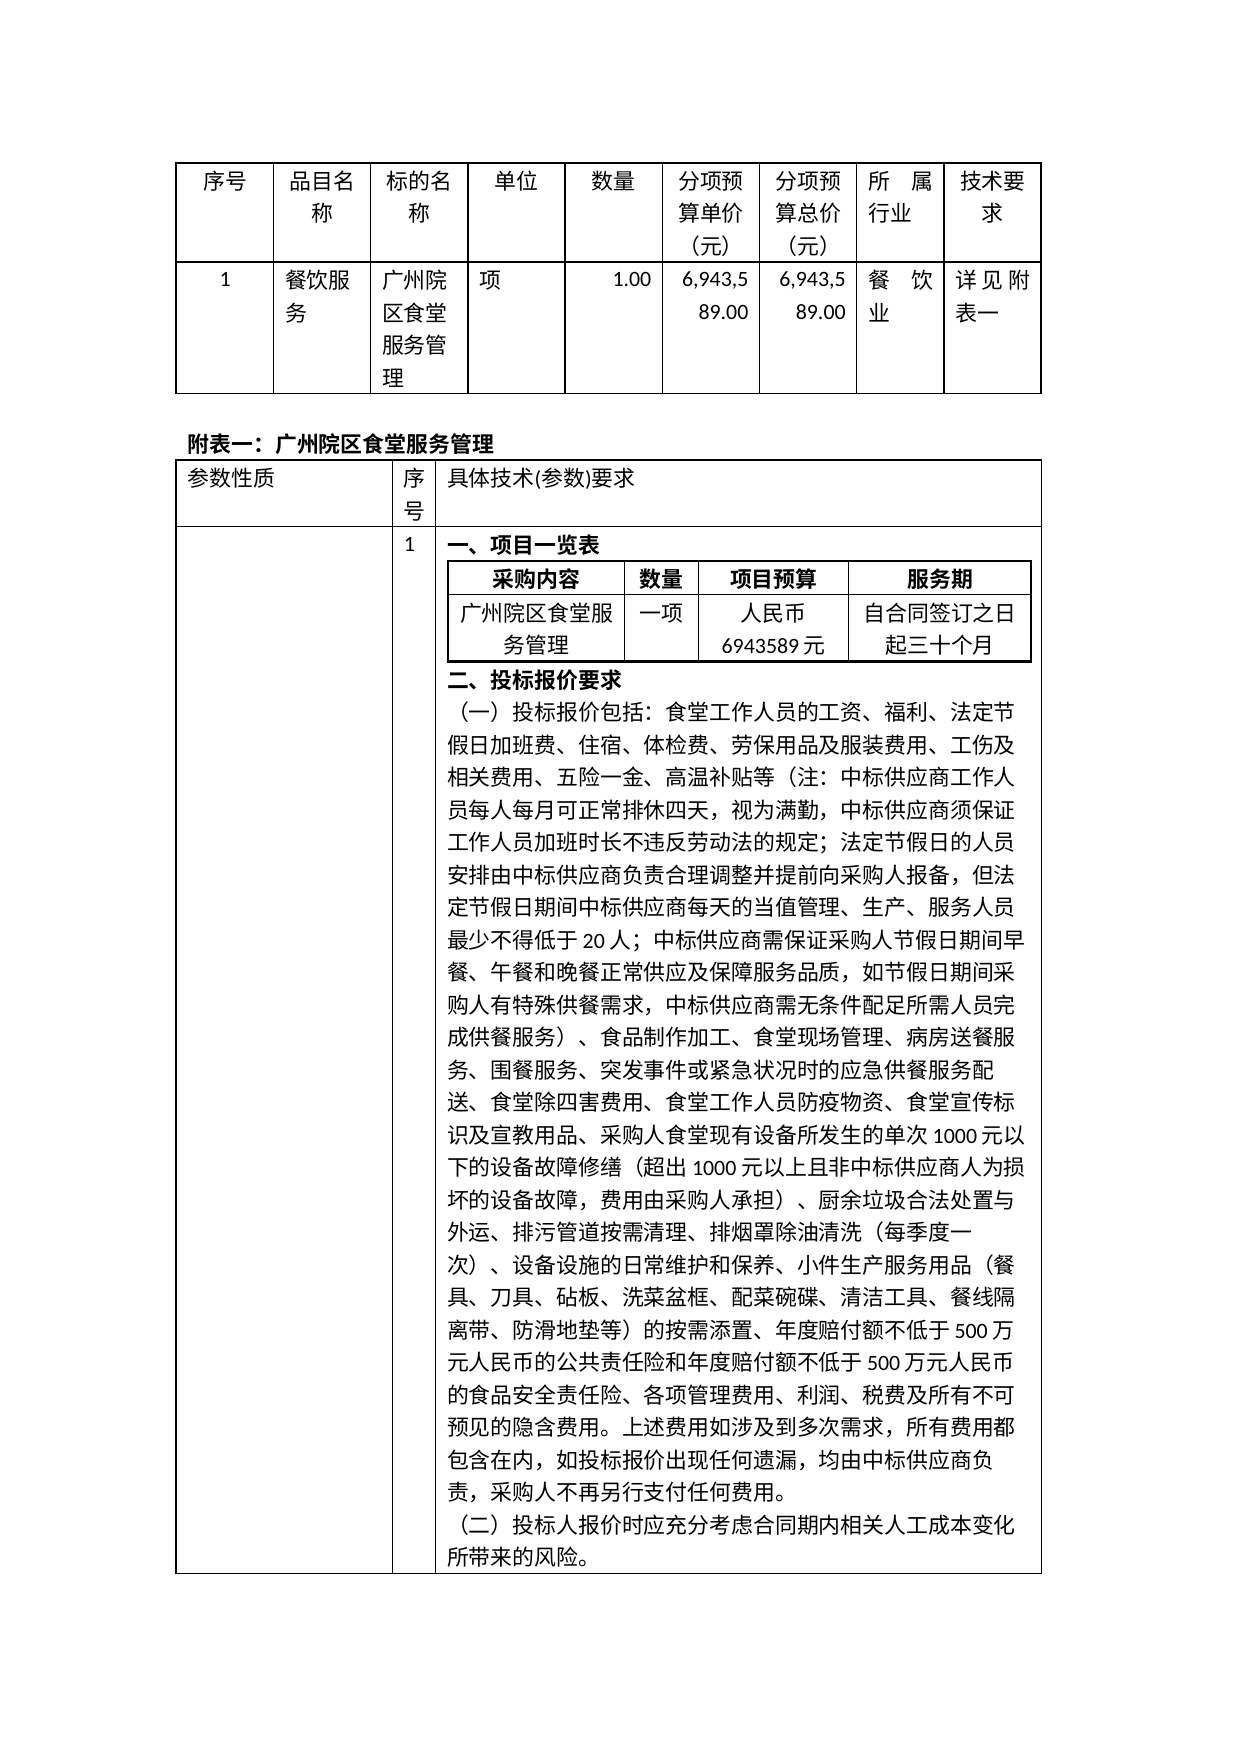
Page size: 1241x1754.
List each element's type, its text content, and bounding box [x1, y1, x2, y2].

table_cell 6,943,589.00 [760, 263, 856, 393]
table_header 单位 [469, 164, 564, 261]
table_cell 餐饮业 [857, 263, 943, 393]
table_header 具体技术(参数)要求 [436, 461, 1041, 526]
table_header 数量 [566, 164, 662, 261]
table_header 所属行业 [857, 164, 943, 261]
table_cell 广州院区食堂服务管理 [371, 263, 467, 393]
table_header 技术要求 [945, 164, 1040, 261]
table_cell 项 [469, 263, 564, 393]
table_cell 1 [393, 527, 435, 1572]
table_header 标的名称 [371, 164, 467, 261]
table_cell 6,943,589.00 [663, 263, 759, 393]
table_cell 1.00 [566, 263, 662, 393]
table_header 序号 [177, 164, 273, 261]
table_cell 餐饮服务 [274, 263, 370, 393]
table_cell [436, 527, 1041, 1572]
table_cell [177, 527, 392, 1572]
table_cell 详见附表一 [945, 263, 1040, 393]
table_header 序号 [393, 461, 435, 526]
table_header 参数性质 [177, 461, 392, 526]
table_header 品目名称 [274, 164, 370, 261]
text 附表一：广州院区食堂服务管理 [187, 427, 1053, 459]
table_cell 1 [177, 263, 273, 393]
table_header 分项预算总价（元） [760, 164, 856, 261]
table_header 分项预算单价（元） [663, 164, 759, 261]
